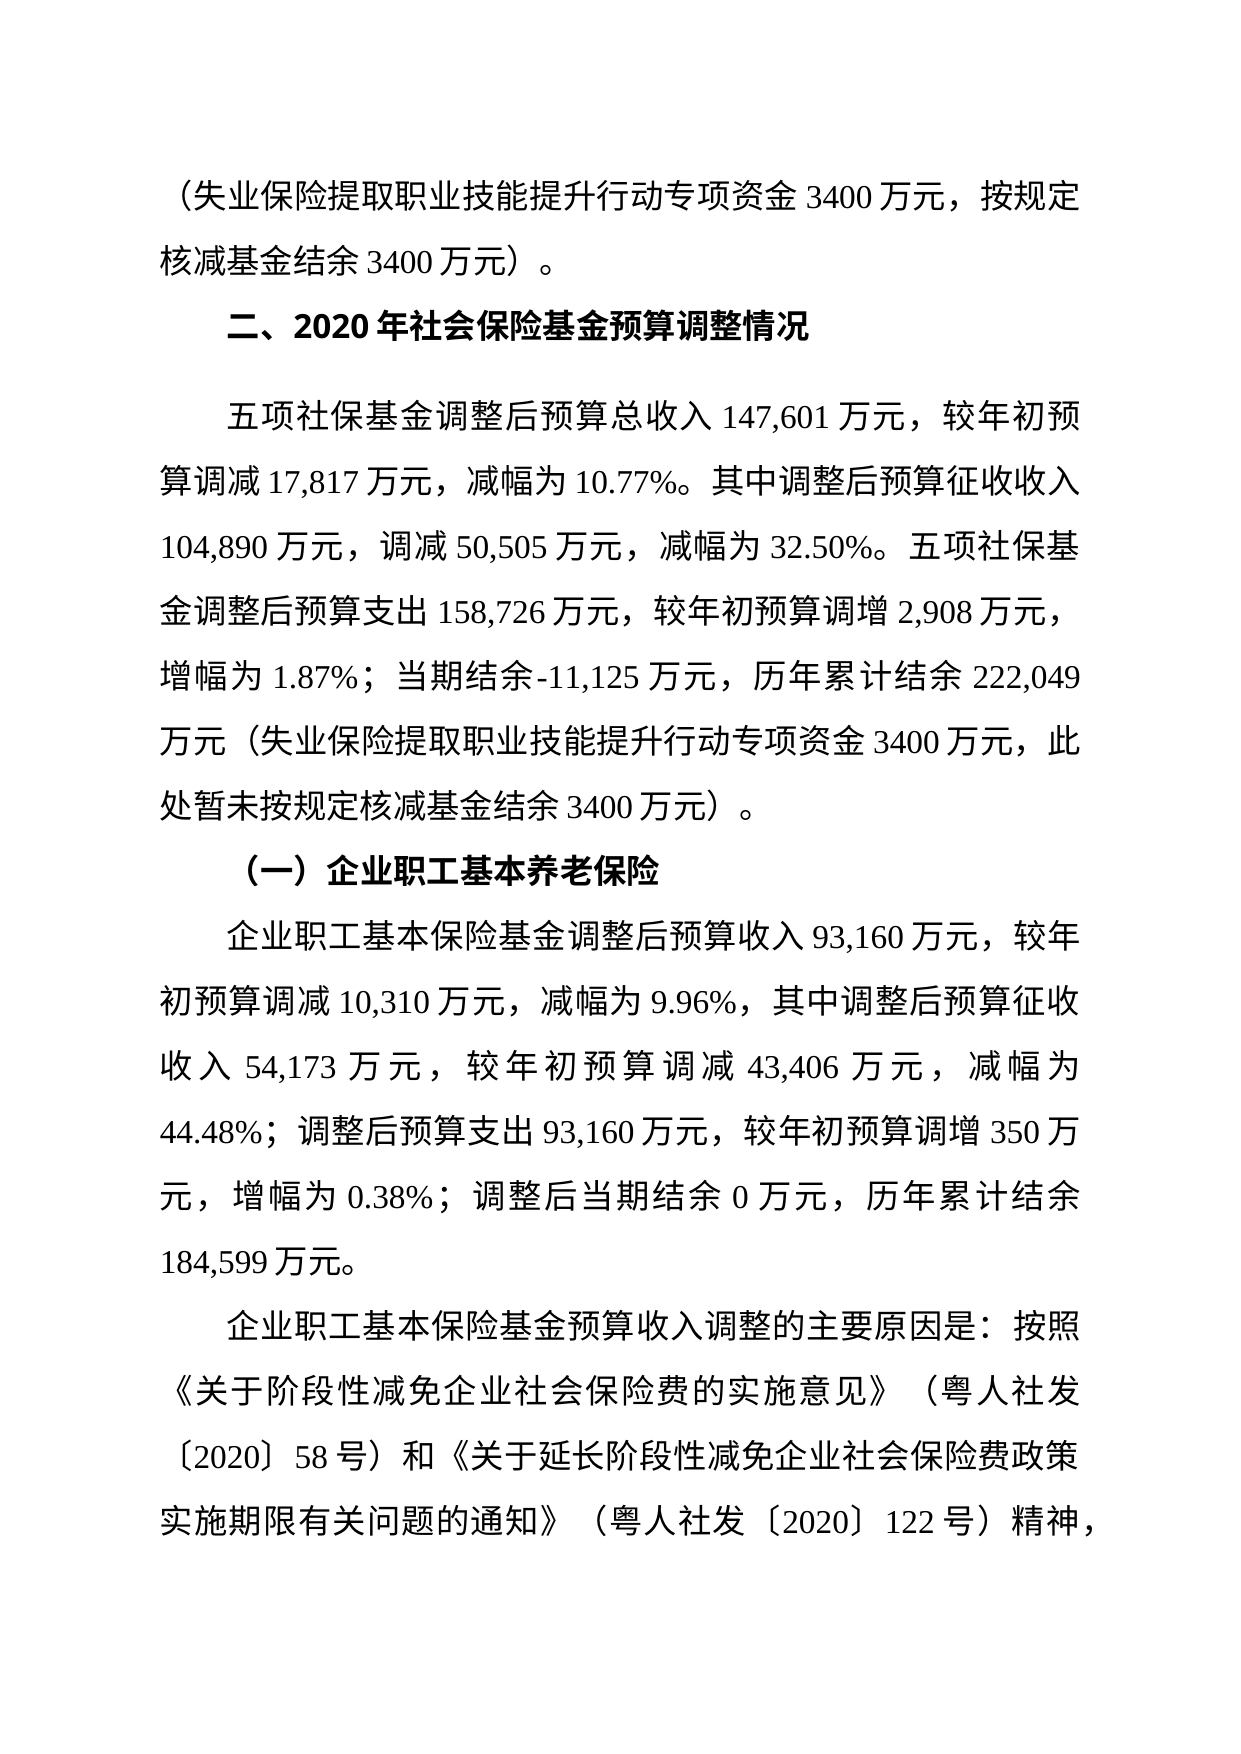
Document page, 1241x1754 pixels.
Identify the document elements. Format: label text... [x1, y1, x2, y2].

text 五项社保基金调整后预算总收入147,601万元，较年初预算调减17,817万元，减幅为10.77%。其中调整后预算征收收入104,890万元，调减50,505万元，减幅为32.50%。五项社保基金调整后预算支出158,726万元，较年初预算调增2,908万元，增幅为1.87%；当期结余-11,125万元，历年累计结余222,049万元（失业保险提取职业技能提升行动专项资金3400万元，此处暂未按规定核减基金结余3400万元）。 [159, 381, 1081, 836]
text 企业职工基本保险基金调整后预算收入93,160万元，较年初预算调减10,310万元，减幅为9.96%，其中调整后预算征收收入54,173万元，较年初预算调减43,406万元，减幅为44.48%；调整后预算支出93,160万元，较年初预算调增350万元，增幅为0.38%；调整后当期结余0万元，历年累计结余184,599万元。 [159, 901, 1081, 1291]
text 二、2020年社会保险基金预算调整情况 [159, 292, 1081, 357]
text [159, 1291, 1081, 1551]
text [159, 162, 1081, 292]
list （一）企业职工基本养老保险 [159, 836, 1081, 901]
